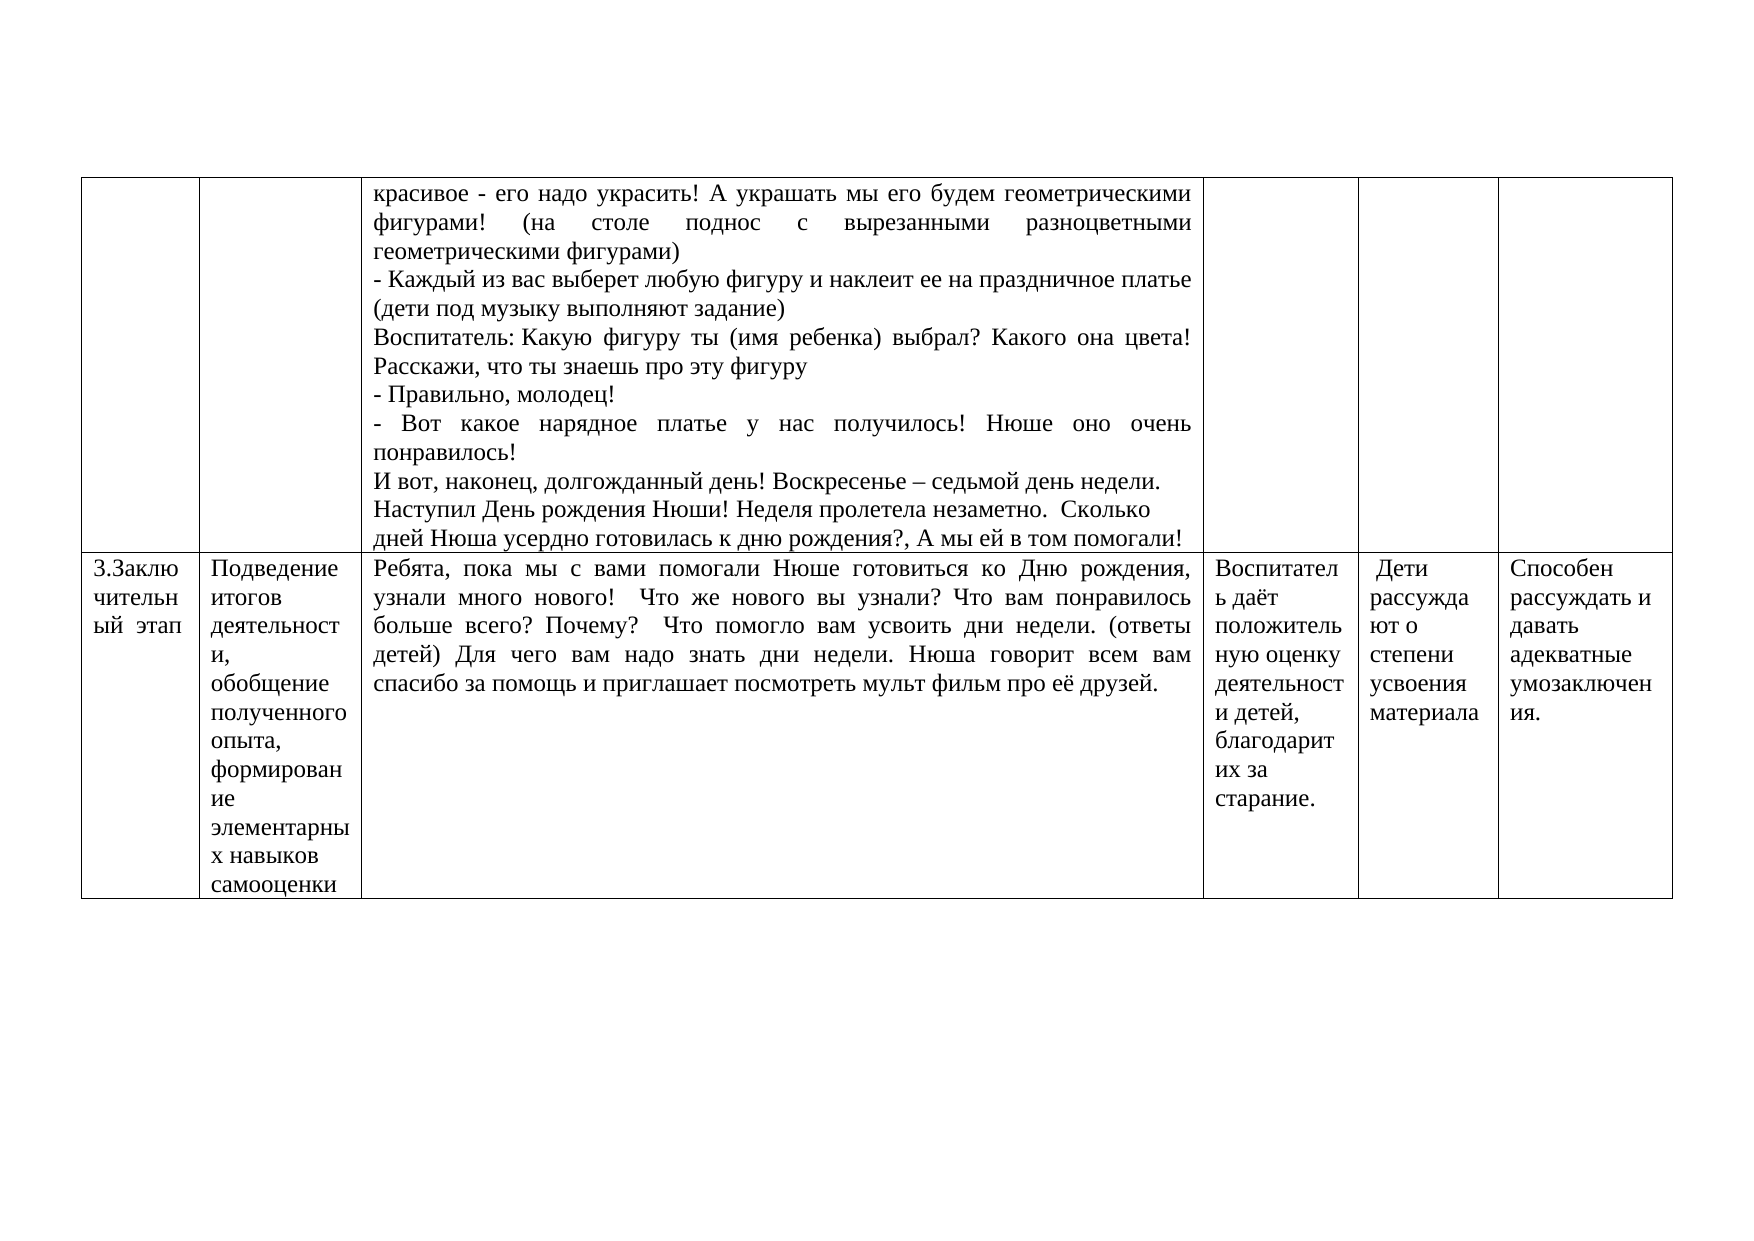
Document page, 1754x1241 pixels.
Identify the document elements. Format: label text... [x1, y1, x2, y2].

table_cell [1499, 178, 1672, 552]
table_cell Способен рассуждать и давать адекватные умозаключения. [1499, 553, 1672, 898]
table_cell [362, 178, 1203, 552]
table_cell 3.Заключительный этап [82, 553, 199, 898]
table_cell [82, 178, 199, 552]
table_cell Подведение итогов деятельности, обобщение полученного опыта, формирование элементарных навыков самооценки [200, 553, 361, 898]
table_cell Дети рассуждают о степени усвоения материала [1359, 553, 1498, 898]
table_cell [200, 178, 361, 552]
table_cell Воспитатель даёт положительную оценку деятельности детей, благодарит их за старание. [1204, 553, 1358, 898]
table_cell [1204, 178, 1358, 552]
table_cell Ребята, пока мы с вами помогали Нюше готовиться ко Дню рождения, узнали много нового! Что же нового вы узнали? Что вам понравилось больше всего? Почему? Что помогло вам усвоить дни недели. (ответы детей) Для чего вам надо знать дни недели. Нюша говорит всем вам спасибо за помощь и приглашает посмотреть мульт фильм про её друзей. [362, 553, 1203, 898]
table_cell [1359, 178, 1498, 552]
